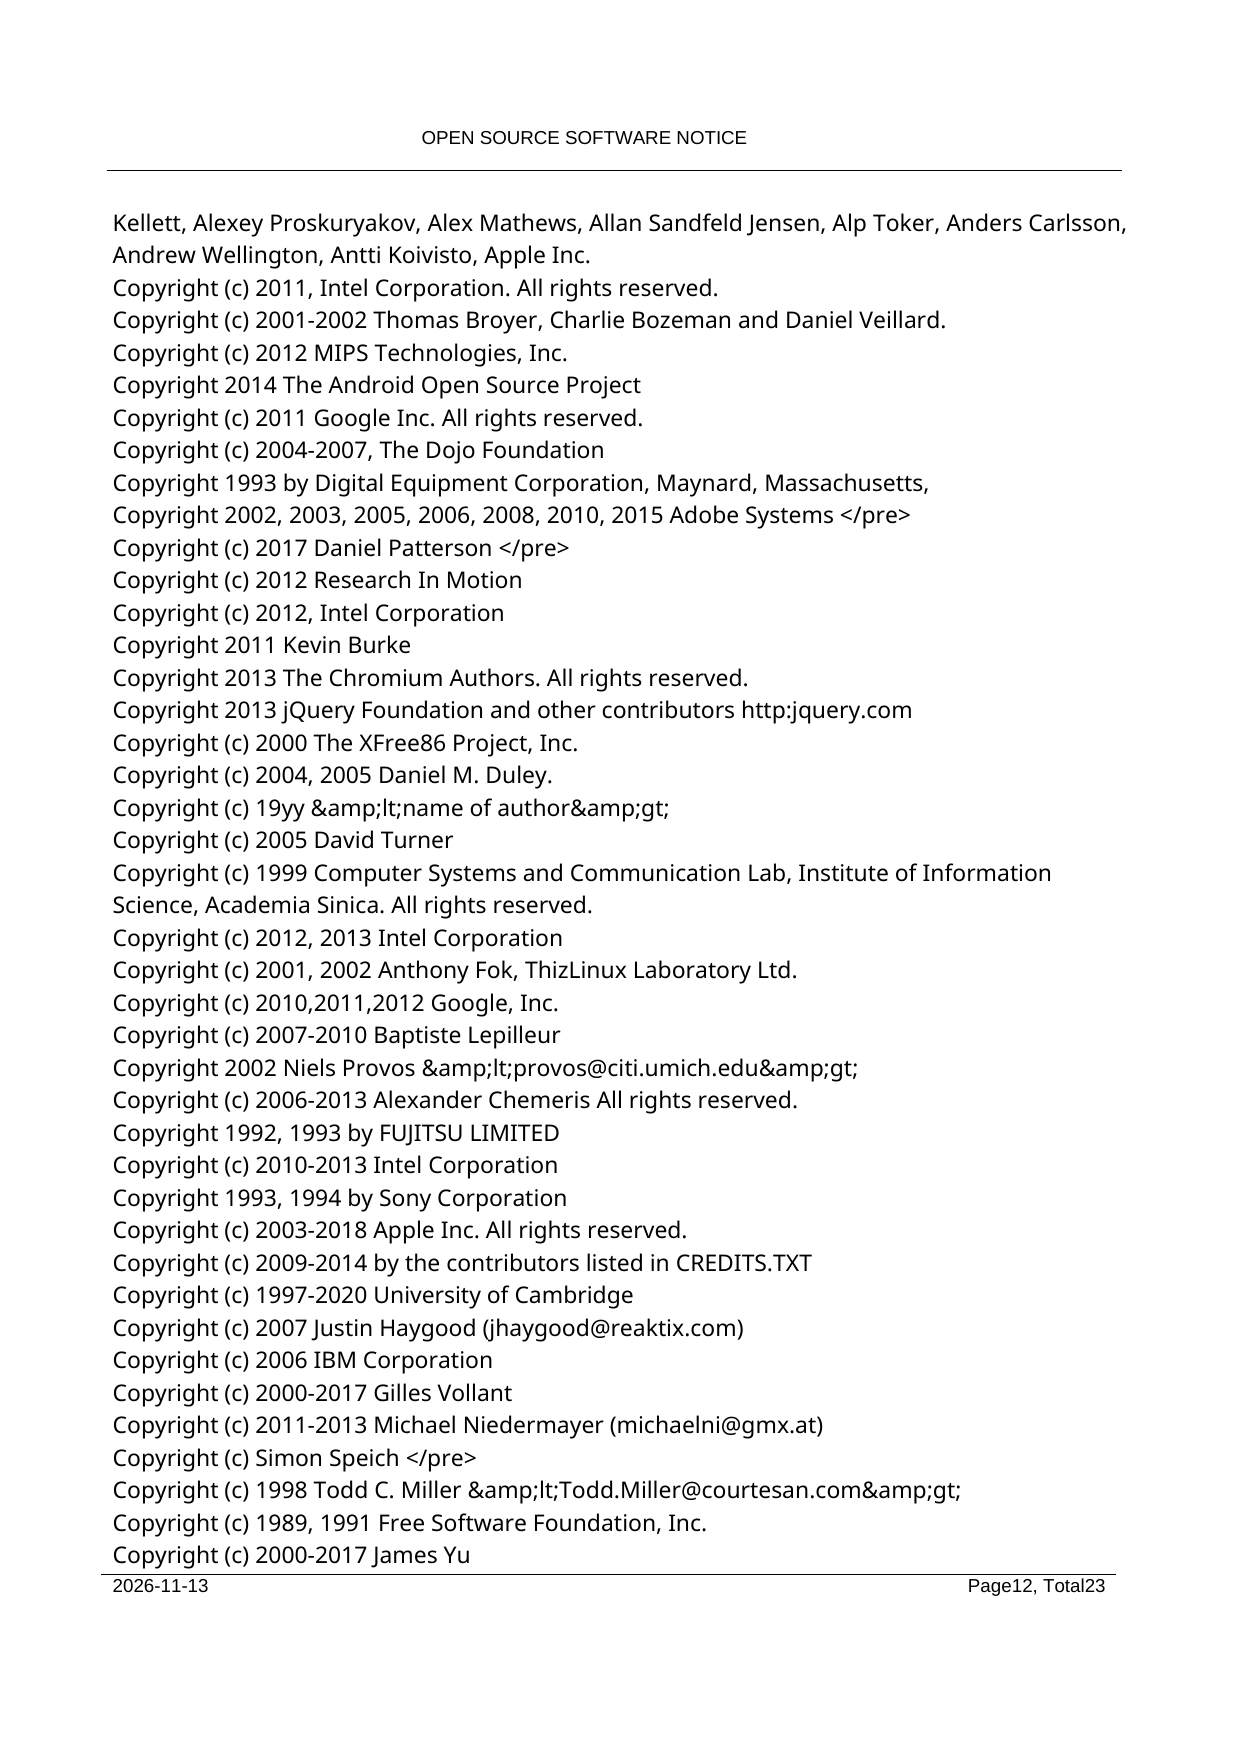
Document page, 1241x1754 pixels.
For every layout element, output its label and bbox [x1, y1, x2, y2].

text [112, 206, 1128, 1571]
